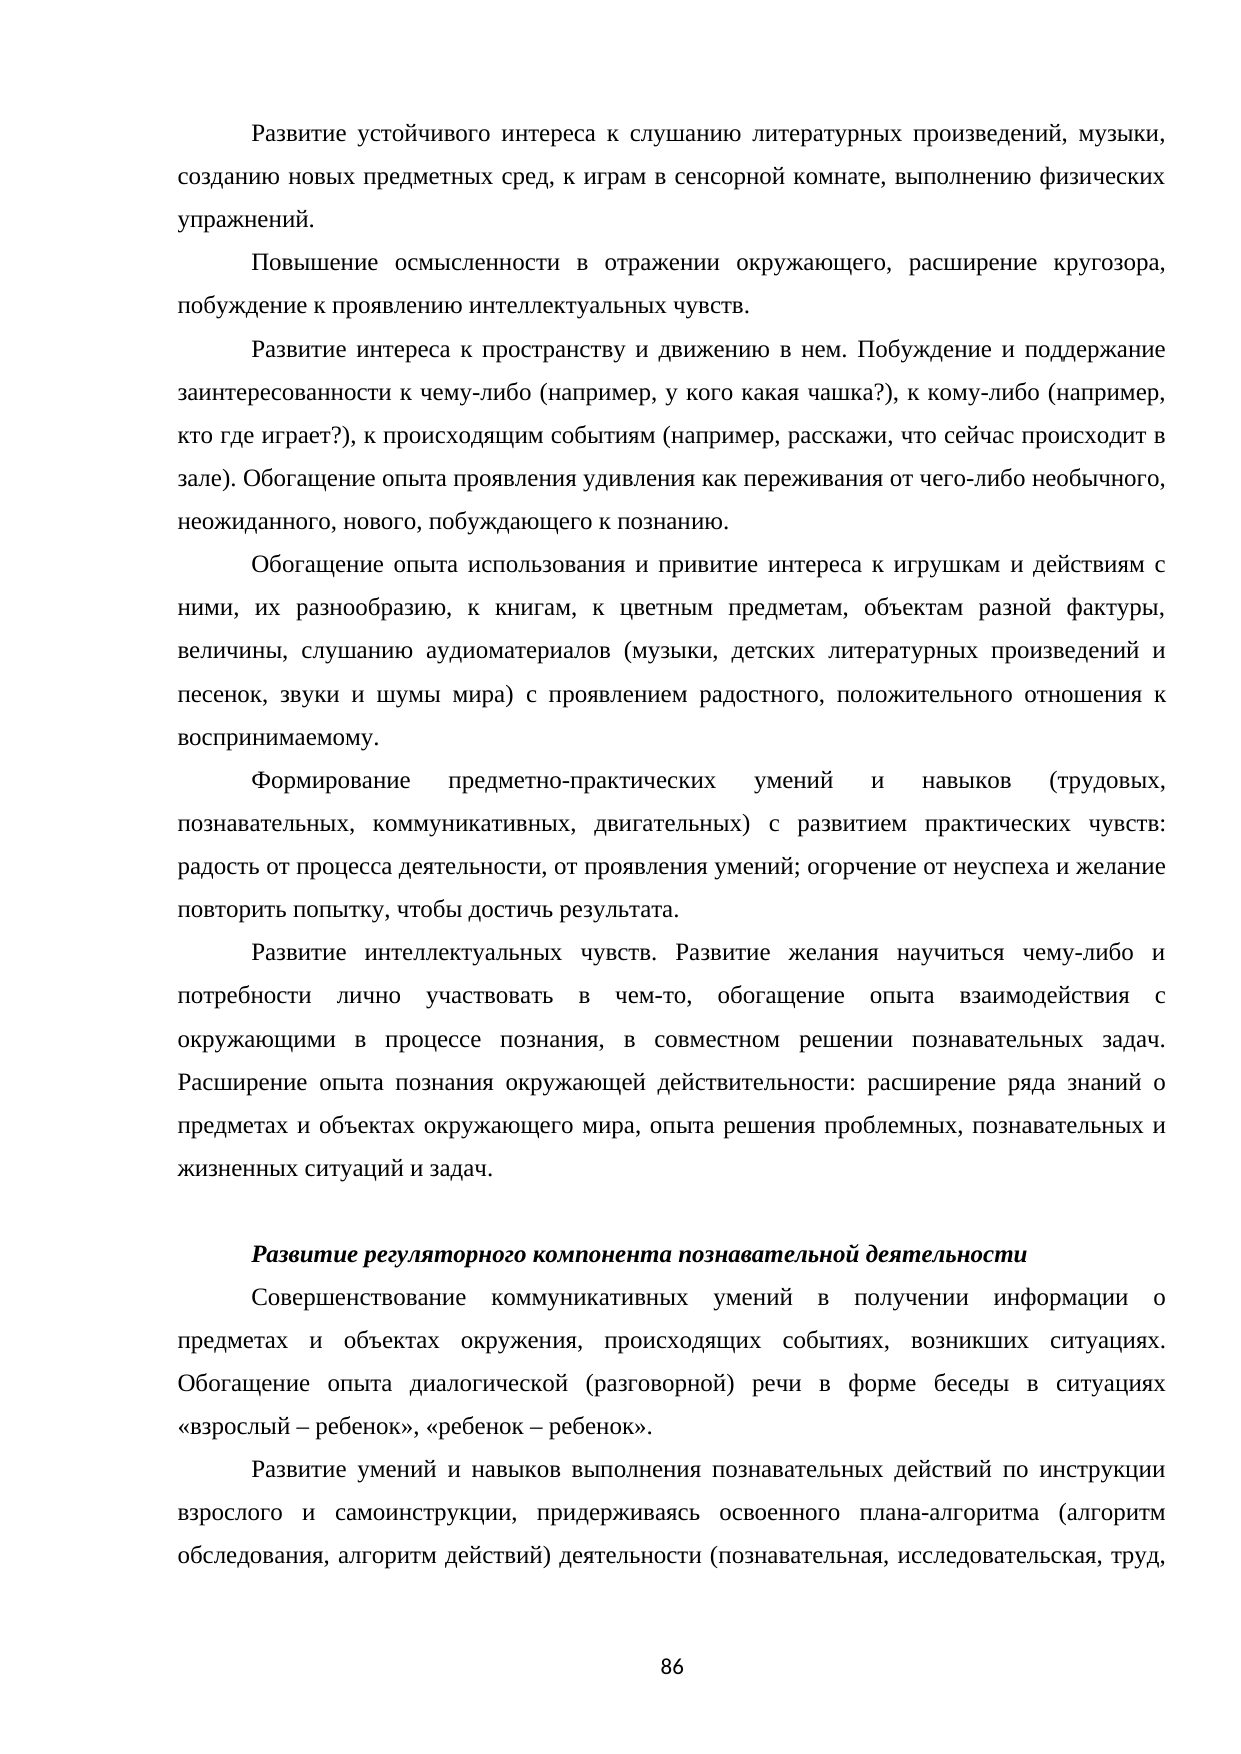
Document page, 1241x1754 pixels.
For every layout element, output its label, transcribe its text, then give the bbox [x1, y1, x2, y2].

text Обогащение опыта использования и привитие интереса к игрушкам и действиям с ними, их разнообразию, к книгам, к цветным предметам, объектам разной фактуры, величины, слушанию аудиоматериалов (музыки, детских литературных произведений и песенок, звуки и шумы мира) c проявлением радостного, положительного отношения к воспринимаемому. [177, 549, 1167, 751]
text Формирование предметно-практических умений и навыков (трудовых, познавательных, коммуникативных, двигательных) c развитием практических чувств: радость от процесса деятельности, от проявления умений; огорчение от неуспеха и желание повторить попытку, чтобы достичь результата. [177, 765, 1167, 923]
text Развитие устойчивого интереса к слушанию литературных произведений, музыки, созданию новых предметных сред, к играм в сенсорной комнате, выполнению физических упражнений. [177, 118, 1167, 233]
text Повышение осмысленности в отражении окружающего, расширение кругозора, побуждение к проявлению интеллектуальных чувств. [177, 247, 1167, 319]
text Развитие регуляторного компонента познавательной деятельности [215, 1239, 1167, 1267]
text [177, 1454, 1167, 1569]
text Развитие интереса к пространству и движению в нем. Побуждение и поддержание заинтересованности к чему-либо (например, у кого какая чашка?), к кому-либо (например, кто где играет?), к происходящим событиям (например, расскажи, что сейчас происходит в зале). Обогащение опыта проявления удивления как переживания от чего-либо необычного, неожиданного, нового, побуждающего к познанию. [177, 334, 1167, 535]
text Совершенствование коммуникативных умений в получении информации о предметах и объектах окружения, происходящих событиях, возникших ситуациях. Обогащение опыта диалогической (разговорной) речи в форме беседы в ситуациях «взрослый – ребенок», «ребенок – ребенок». [177, 1282, 1167, 1440]
text Развитие интеллектуальных чувств. Развитие желания научиться чему-либо и потребности лично участвовать в чем-то, обогащение опыта взаимодействия с окружающими в процессе познания, в совместном решении познавательных задач. Расширение опыта познания окружающей действительности: расширение ряда знаний о предметах и объектах окружающего мира, опыта решения проблемных, познавательных и жизненных ситуаций и задач. [177, 937, 1167, 1182]
